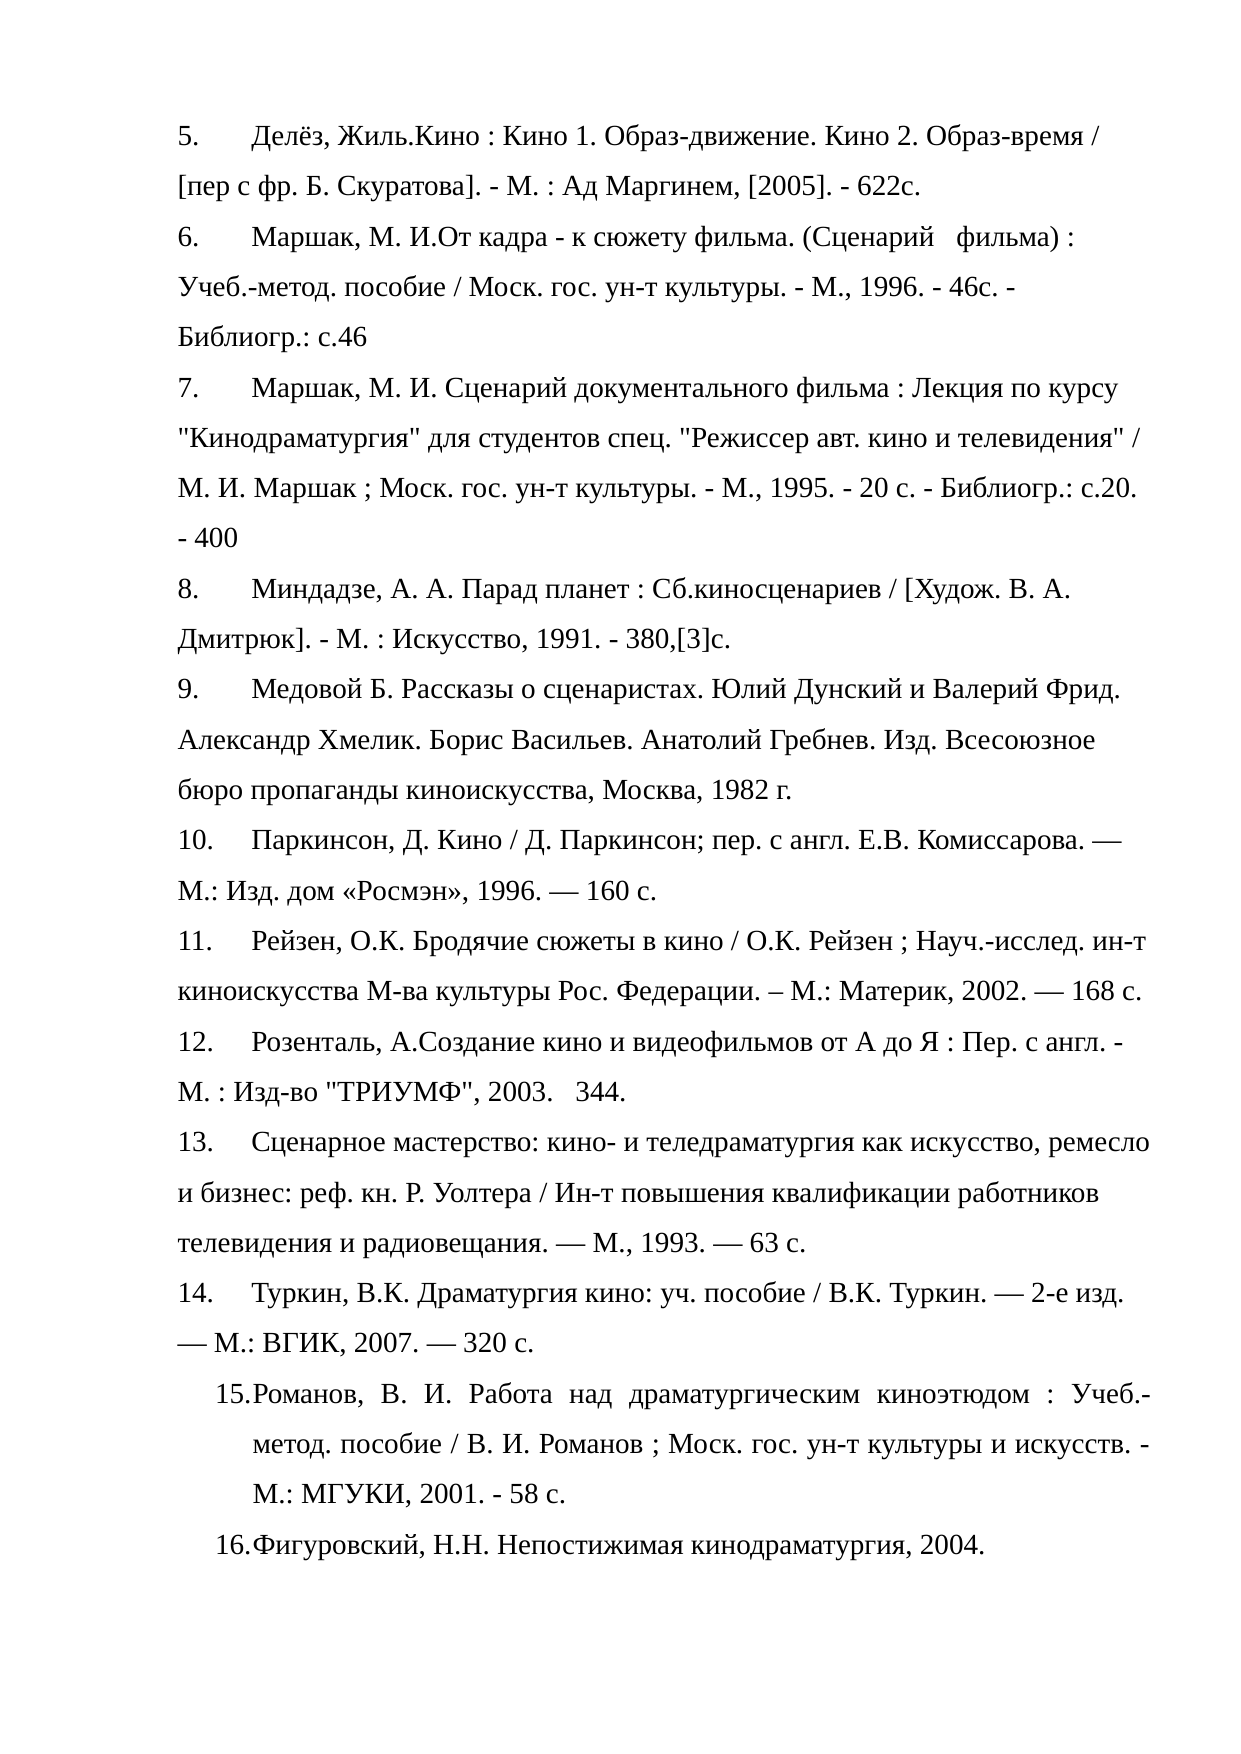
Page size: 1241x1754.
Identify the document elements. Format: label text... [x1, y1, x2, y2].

list Миндадзе, А. А. Парад планет : Сб.киносценариев / [Худож. В. А. Дмитрюк]. - М. : Искусство, 1991. - 380,[3]с. [177, 571, 1152, 655]
list Паркинсон, Д. Кино / Д. Паркинсон; пер. с англ. Е.В. Комиссарова. — М.: Изд. дом «Росмэн», 1996. — 160 с. [177, 822, 1152, 906]
list Маршак, М. И. Сценарий документального фильма : Лекция по курсу "Кинодраматургия" для студентов спец. "Режиссер авт. кино и телевидения" / М. И. Маршак ; Моск. гос. ун-т культуры. - М., 1995. - 20 с. - Библиогр.: с.20. - 400 [177, 370, 1152, 554]
list Фигуровский, Н.Н. Непостижимая кинодраматургия, 2004. [215, 1527, 1152, 1560]
list Розенталь, А.Создание кино и видеофильмов от А до Я : Пер. с англ. - М. : Изд-во "ТРИУМФ", 2003. 344. [177, 1024, 1152, 1108]
list Туркин, В.К. Драматургия кино: уч. пособие / В.К. Туркин. — 2-е изд. — М.: ВГИК, 2007. — 320 с. [177, 1275, 1152, 1359]
list Медовой Б. Рассказы о сценаристах. Юлий Дунский и Валерий Фрид. Александр Хмелик. Борис Васильев. Анатолий Гребнев. Изд. Всесоюзное бюро пропаганды киноискусства, Москва, 1982 г. [177, 672, 1152, 806]
list Романов, В. И. Работа над драматургическим киноэтюдом : Учеб.-метод. пособие / В. И. Романов ; Моск. гос. ун-т культуры и искусств. - М.: МГУКИ, 2001. - 58 с. [215, 1376, 1152, 1510]
list Рейзен, О.К. Бродячие сюжеты в кино / О.К. Рейзен ; Науч.-исслед. ин-т киноискусства М-ва культуры Рос. Федерации. – М.: Материк, 2002. — 168 с. [177, 923, 1152, 1007]
list Делёз, Жиль.Кино : Кино 1. Образ-движение. Кино 2. Образ-время / [пер с фр. Б. Скуратова]. - М. : Ад Маргинем, [2005]. - 622с. [177, 118, 1152, 202]
list Сценарное мастерство: кино- и теледраматургия как искусство, ремесло и бизнес: реф. кн. Р. Уолтера / Ин-т повышения квалификации работников телевидения и радиовещания. — М., 1993. — 63 с. [177, 1124, 1152, 1258]
list Маршак, М. И.От кадра - к сюжету фильма. (Сценарий фильма) : Учеб.-метод. пособие / Моск. гос. ун-т культуры. - М., 1996. - 46с. - Библиогр.: с.46 [177, 219, 1152, 353]
